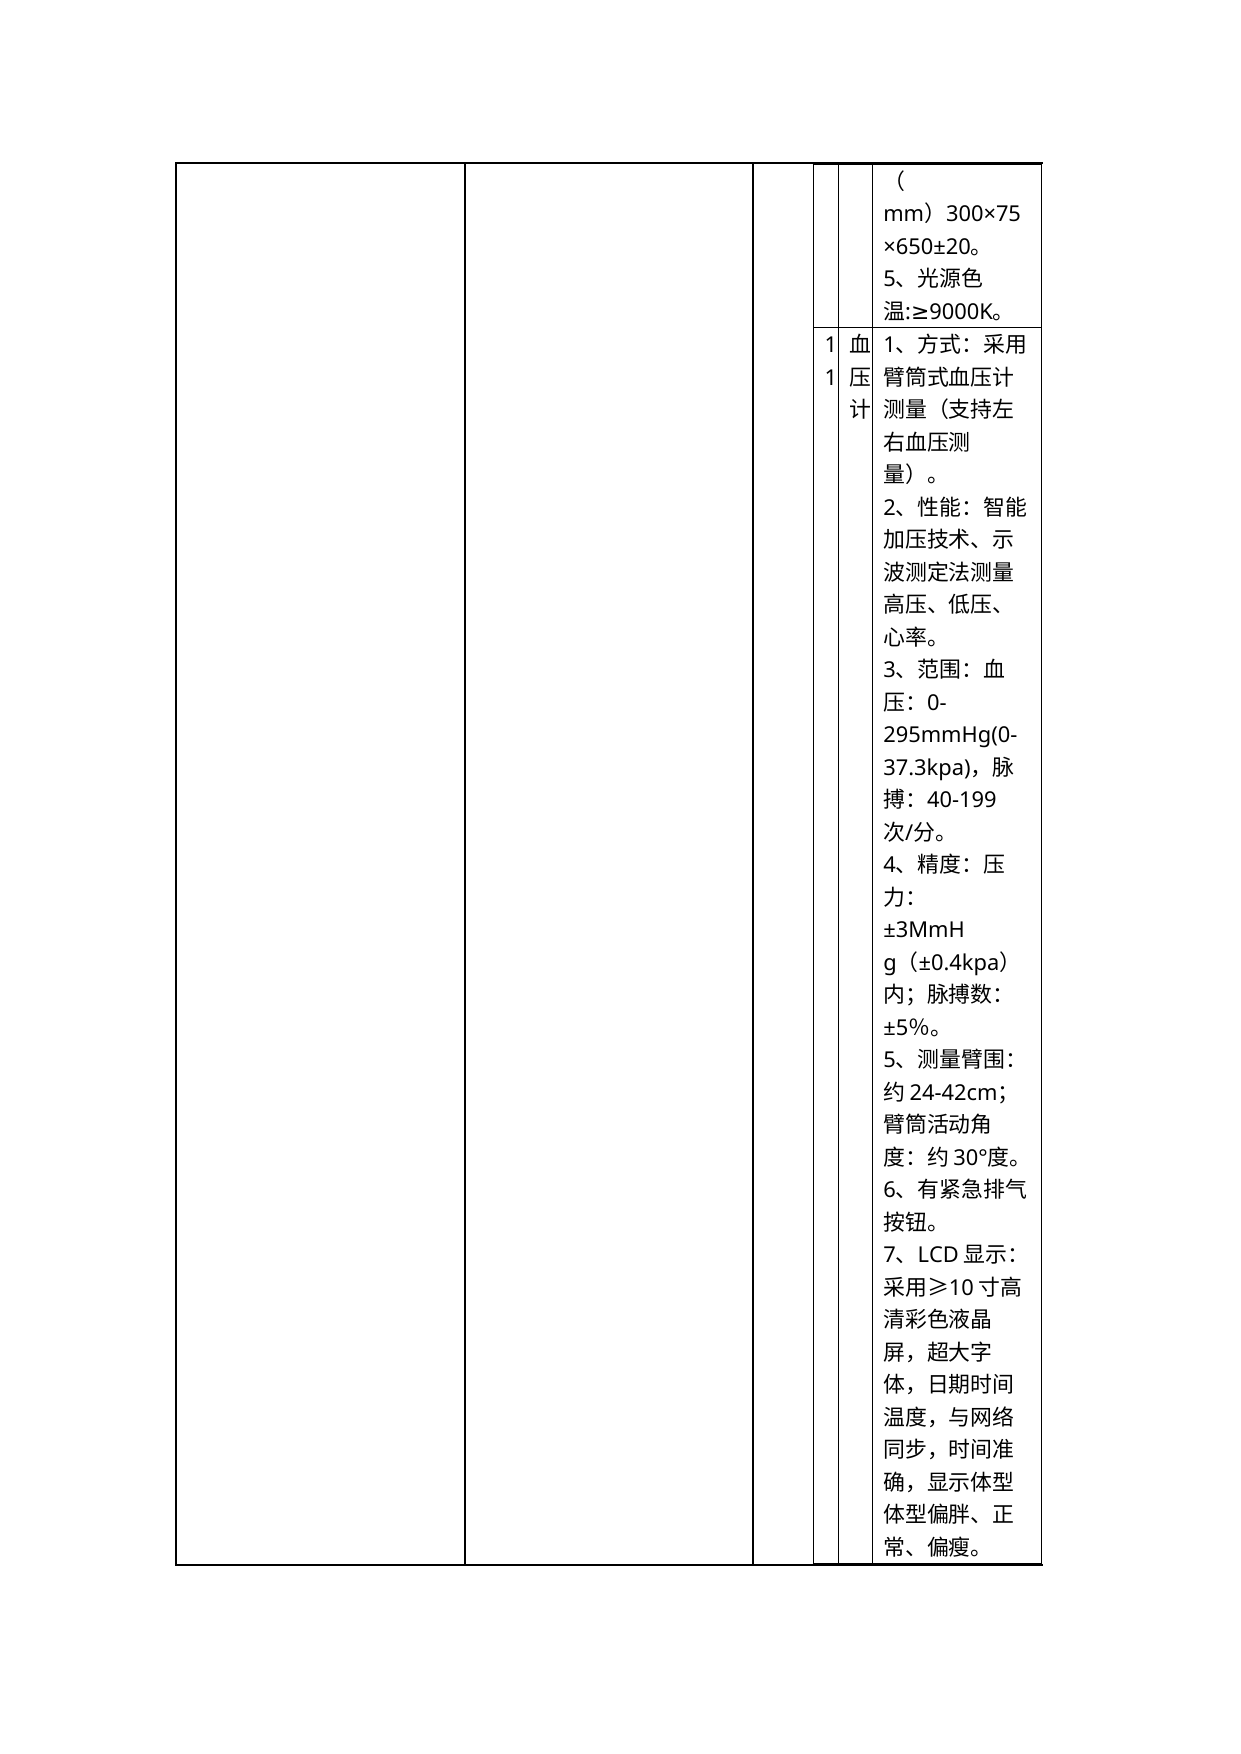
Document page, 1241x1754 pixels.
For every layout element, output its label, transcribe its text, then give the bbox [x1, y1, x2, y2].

table_cell [839, 328, 872, 1563]
table_cell [466, 164, 752, 1564]
table_cell 1 [177, 164, 464, 1564]
table_cell [873, 328, 1041, 1563]
table_cell [873, 165, 1041, 327]
table_cell [754, 164, 813, 1564]
table_cell [814, 165, 838, 327]
table_cell [839, 165, 872, 327]
table_cell [814, 328, 838, 1563]
